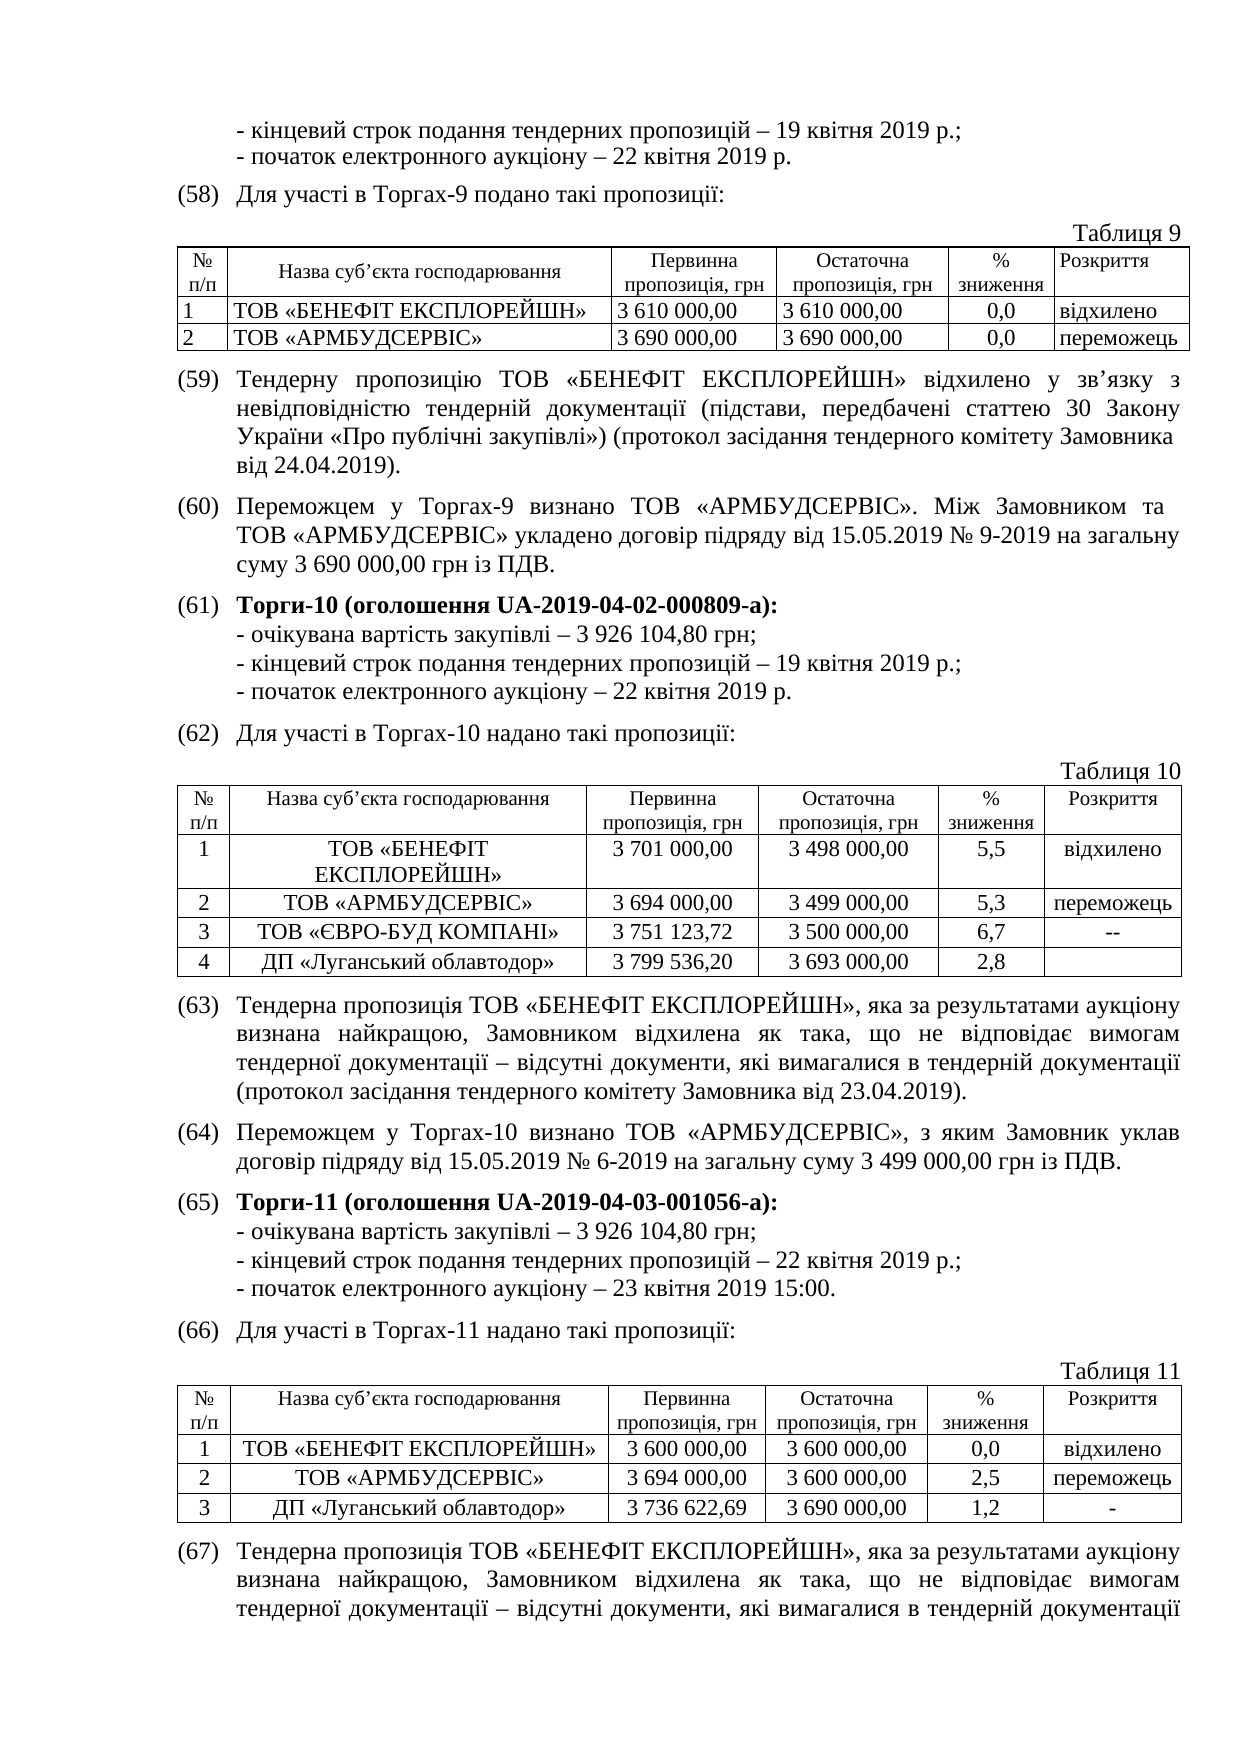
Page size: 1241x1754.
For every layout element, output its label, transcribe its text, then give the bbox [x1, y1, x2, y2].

table_cell 3 600 000,00 [766, 1464, 927, 1493]
table_cell ДП «Луганський облавтодор» [230, 948, 586, 976]
table_cell переможець [1044, 1464, 1181, 1493]
table_cell ТОВ «АРМБУДСЕРВІС» [231, 1464, 608, 1493]
table_cell ТОВ «БЕНЕФІТ ЕКСПЛОРЕЙШН» [230, 835, 586, 888]
text - очікувана вартість закупівлі – 3 926 104,80 грн; [236, 619, 1181, 648]
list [177, 1536, 1181, 1622]
table_header Назва суб’єкта господарювання [230, 786, 586, 834]
list Тендерна пропозиція ТОВ «БЕНЕФІТ ЕКСПЛОРЕЙШН», яка за результатами аукціону визнана найкращою, Замовником відхилена як така, що не відповідає вимогам тендерної документації – відсутні документи, які вимагалися в тендерній документації (протокол засідання тендерного комітету Замовника від 23.04.2019). [177, 990, 1181, 1105]
table_cell [1045, 948, 1181, 976]
table_cell 2 [178, 1464, 230, 1493]
table_header % зниження [928, 1386, 1043, 1434]
table_cell ТОВ «АРМБУДСЕРВІС» [230, 889, 586, 917]
table_cell 3 694 000,00 [609, 1464, 765, 1493]
table_header Розкриття [1055, 248, 1189, 296]
text - початок електронного аукціону – 22 квітня 2019 р. [236, 144, 1181, 170]
table_header Назва суб’єкта господарювання [228, 248, 611, 296]
table_cell 3 600 000,00 [766, 1435, 927, 1463]
table_cell 3 500 000,00 [759, 918, 938, 947]
table_cell 3 701 000,00 [587, 835, 758, 888]
table_cell 3 [178, 918, 229, 947]
list Переможцем у Торгах-10 визнано ТОВ «АРМБУДСЕРВІС», з яким Замовник уклав договір підряду від 15.05.2019 № 6-2019 на загальну суму 3 499 000,00 грн із ПДВ. [177, 1117, 1181, 1175]
table_cell ТОВ «АРМБУДСЕРВІС» [228, 324, 611, 350]
table_cell 3 799 536,20 [587, 948, 758, 976]
table_cell 3 [178, 1494, 230, 1522]
table_cell переможець [1045, 889, 1181, 917]
text - кінцевий строк подання тендерних пропозицій – 22 квітня 2019 р.; [236, 1245, 1181, 1273]
text Таблиця 9 [236, 221, 1181, 246]
table_cell ТОВ «ЄВРО-БУД КОМПАНІ» [230, 918, 586, 947]
list Торги-11 (оголошення UA-2019-04-03-001056-a): [177, 1187, 1181, 1216]
list Для участі в Торгах-10 надано такі пропозиції: [177, 718, 1181, 746]
table_cell ТОВ «БЕНЕФІТ ЕКСПЛОРЕЙШН» [228, 297, 611, 323]
table_header % зниження [949, 248, 1054, 296]
table_header № п/п [178, 786, 229, 834]
text - очікувана вартість закупівлі – 3 926 104,80 грн; [236, 1216, 1181, 1245]
table_cell відхилено [1045, 835, 1181, 888]
table_header Назва суб’єкта господарювання [231, 1386, 608, 1434]
table_header Остаточна пропозиція, грн [759, 786, 938, 834]
table_cell 4 [178, 948, 229, 976]
text Таблиця 11 [215, 1356, 1181, 1385]
table_cell 3 498 000,00 [759, 835, 938, 888]
table_header % зниження [939, 786, 1044, 834]
text - кінцевий строк подання тендерних пропозицій – 19 квітня 2019 р.; [236, 118, 1181, 144]
table_cell 1,2 [928, 1494, 1043, 1522]
table_cell 5,3 [939, 889, 1044, 917]
table_cell 3 610 000,00 [777, 297, 948, 323]
table_header Первинна пропозиція, грн [609, 1386, 765, 1434]
table_cell 2,5 [928, 1464, 1043, 1493]
table_header Остаточна пропозиція, грн [777, 248, 948, 296]
text - кінцевий строк подання тендерних пропозицій – 19 квітня 2019 р.; [236, 648, 1181, 676]
table_cell 0,0 [949, 297, 1054, 323]
table_cell ДП «Луганський облавтодор» [231, 1494, 608, 1522]
table_cell ТОВ «БЕНЕФІТ ЕКСПЛОРЕЙШН» [231, 1435, 608, 1463]
table_cell 3 736 622,69 [609, 1494, 765, 1522]
table_cell відхилено [1044, 1435, 1181, 1463]
table_cell 3 610 000,00 [612, 297, 776, 323]
table_header № п/п [178, 248, 227, 296]
table_cell -- [1045, 918, 1181, 947]
table_cell відхилено [1055, 297, 1189, 323]
text - початок електронного аукціону – 22 квітня 2019 р. [236, 676, 1181, 705]
table_cell 3 751 123,72 [587, 918, 758, 947]
table_cell 0,0 [949, 324, 1054, 350]
table_cell - [1044, 1494, 1181, 1522]
list Торги-10 (оголошення UA-2019-04-02-000809-a): [177, 590, 1181, 619]
table_cell 2 [178, 324, 227, 350]
table_cell 1 [178, 835, 229, 888]
list Для участі в Торгах-9 подано такі пропозиції: [177, 182, 1181, 208]
table_header Розкриття [1045, 786, 1181, 834]
table_cell 3 690 000,00 [612, 324, 776, 350]
table_cell 2,8 [939, 948, 1044, 976]
table_cell 0,0 [928, 1435, 1043, 1463]
table_cell 3 694 000,00 [587, 889, 758, 917]
table_cell 3 499 000,00 [759, 889, 938, 917]
text Таблиця 10 [215, 759, 1181, 785]
table_cell 5,5 [939, 835, 1044, 888]
table_cell 3 690 000,00 [766, 1494, 927, 1522]
table_header Остаточна пропозиція, грн [766, 1386, 927, 1434]
list Тендерну пропозицію ТОВ «БЕНЕФІТ ЕКСПЛОРЕЙШН» відхилено у зв’язку з невідповідністю тендерній документації (підстави, передбачені статтею 30 Закону України «Про публічні закупівлі») (протокол засідання тендерного комітету Замовника від 24.04.2019). [177, 364, 1181, 479]
table_cell 1 [178, 1435, 230, 1463]
table_cell 3 693 000,00 [759, 948, 938, 976]
table_header № п/п [178, 1386, 230, 1434]
table_header Первинна пропозиція, грн [587, 786, 758, 834]
list Для участі в Торгах-11 надано такі пропозиції: [177, 1315, 1181, 1343]
table_cell 2 [178, 889, 229, 917]
table_header Розкриття [1044, 1386, 1181, 1434]
text - початок електронного аукціону – 23 квітня 2019 15:00. [236, 1273, 1181, 1302]
table_cell 6,7 [939, 918, 1044, 947]
table_cell 3 600 000,00 [609, 1435, 765, 1463]
table_cell 3 690 000,00 [777, 324, 948, 350]
list Переможцем у Торгах-9 визнано ТОВ «АРМБУДСЕРВІС». Між Замовником та ТОВ «АРМБУДСЕРВІС» укладено договір підряду від 15.05.2019 № 9-2019 на загальну суму 3 690 000,00 грн із ПДВ. [177, 491, 1181, 578]
table_cell 1 [178, 297, 227, 323]
table_header Первинна пропозиція, грн [612, 248, 776, 296]
table_cell переможець [1055, 324, 1189, 350]
